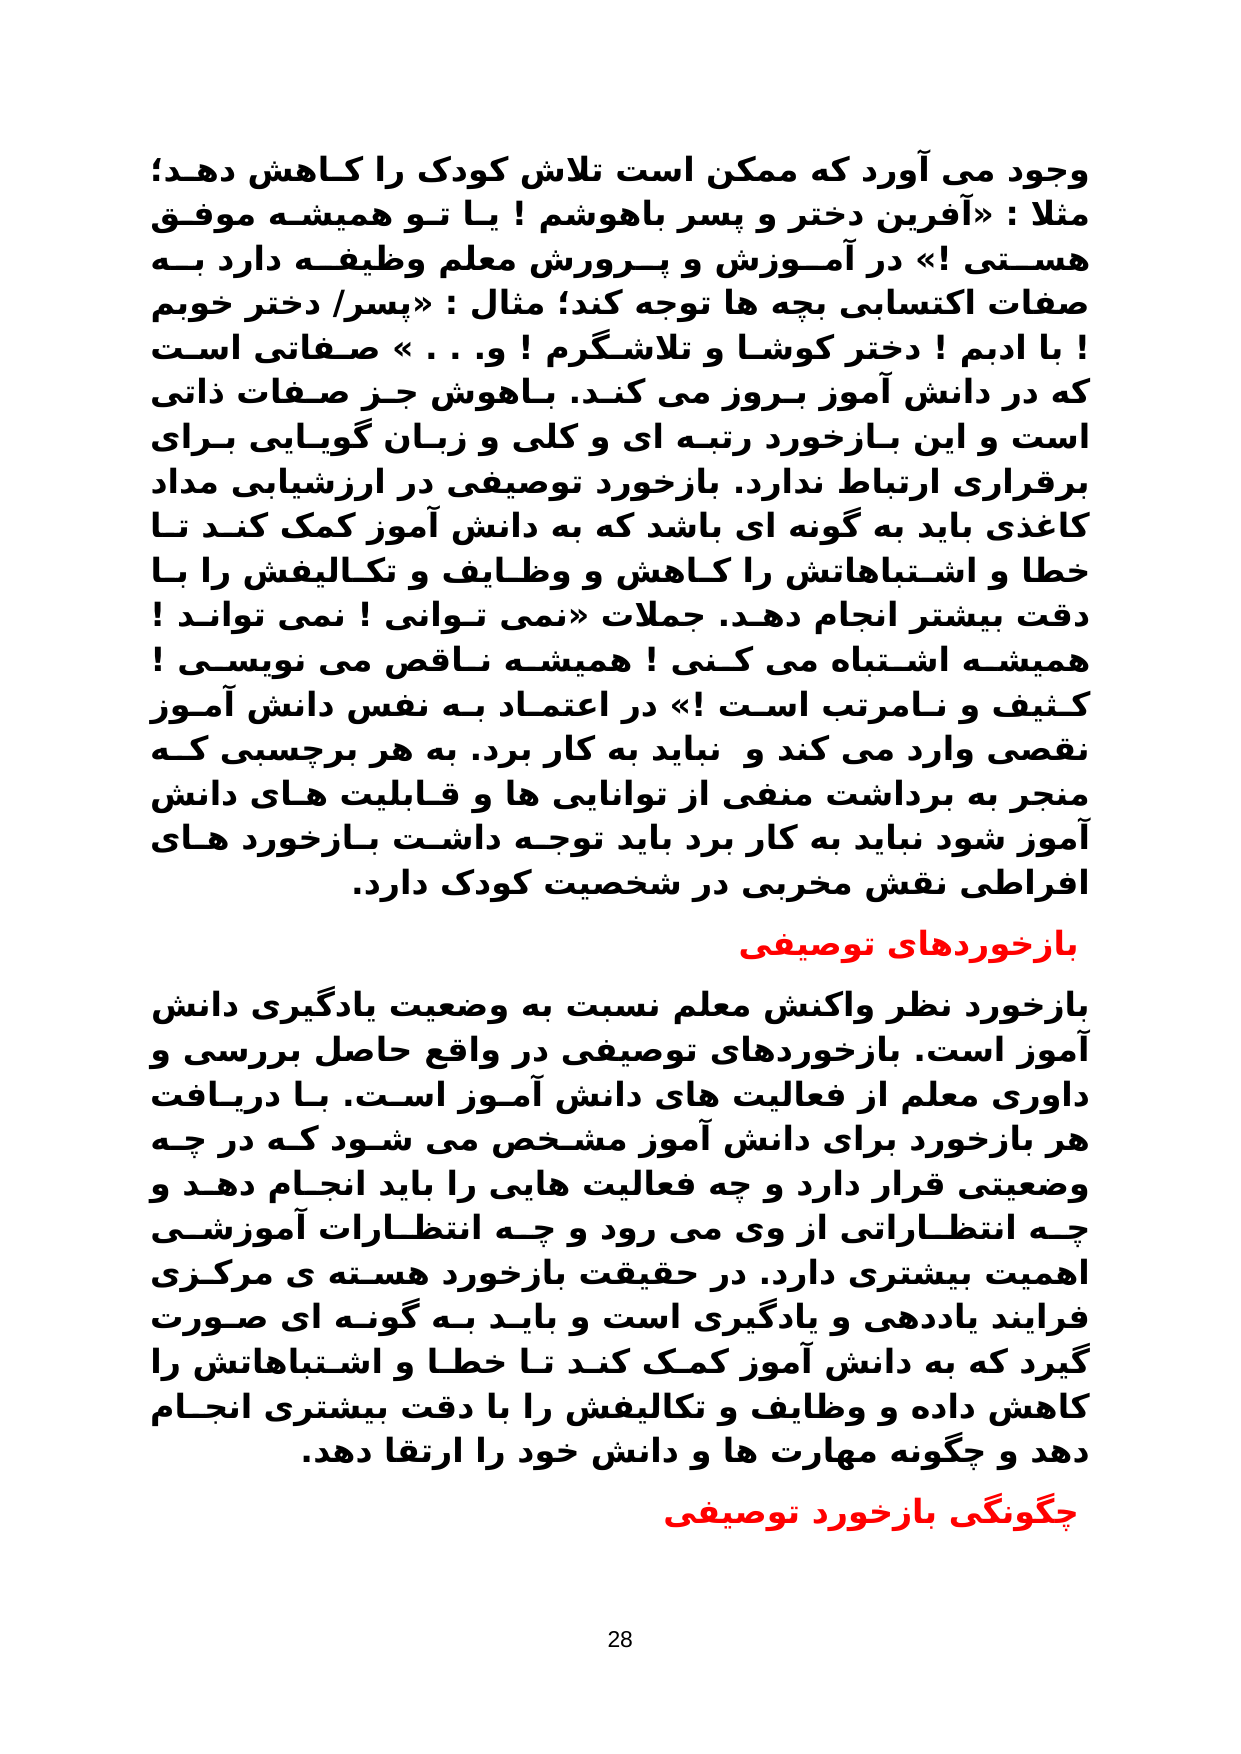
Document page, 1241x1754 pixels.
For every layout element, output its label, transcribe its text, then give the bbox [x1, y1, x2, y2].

text بازخورد نظر واکنش معلم نسبت به وضعیت یادگیری دانش آموز است. بازخوردهای توصیفی در واقع حاصل بررسی و داوری معلم از فعالیت های دانش آموز است. با دریافت هر بازخورد برای دانش آموز مشخص می شود که در چه وضعیتی قرار دارد و چه فعالیت هایی را باید انجام دهد و چه انتظاراتی از وی می رود و چه انتظارات آموزشی اهمیت بیشتری دارد. در حقیقت بازخورد هسته ی مرکزی فرایند یاددهی و یادگیری است و باید به گونه ای صورت گیرد که به دانش آموز کمک کند تا خطا و اشتباهاتش را کاهش داده و وظایف و تکالیفش را با دقت بیشتری انجام دهد و چگونه مهارت ها و دانش خود را ارتقا دهد. [150, 986, 1090, 1471]
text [150, 150, 1090, 902]
text چگونگی بازخورد توصیفی [150, 1493, 1090, 1532]
text بازخوردهای توصیفی [150, 924, 1090, 963]
